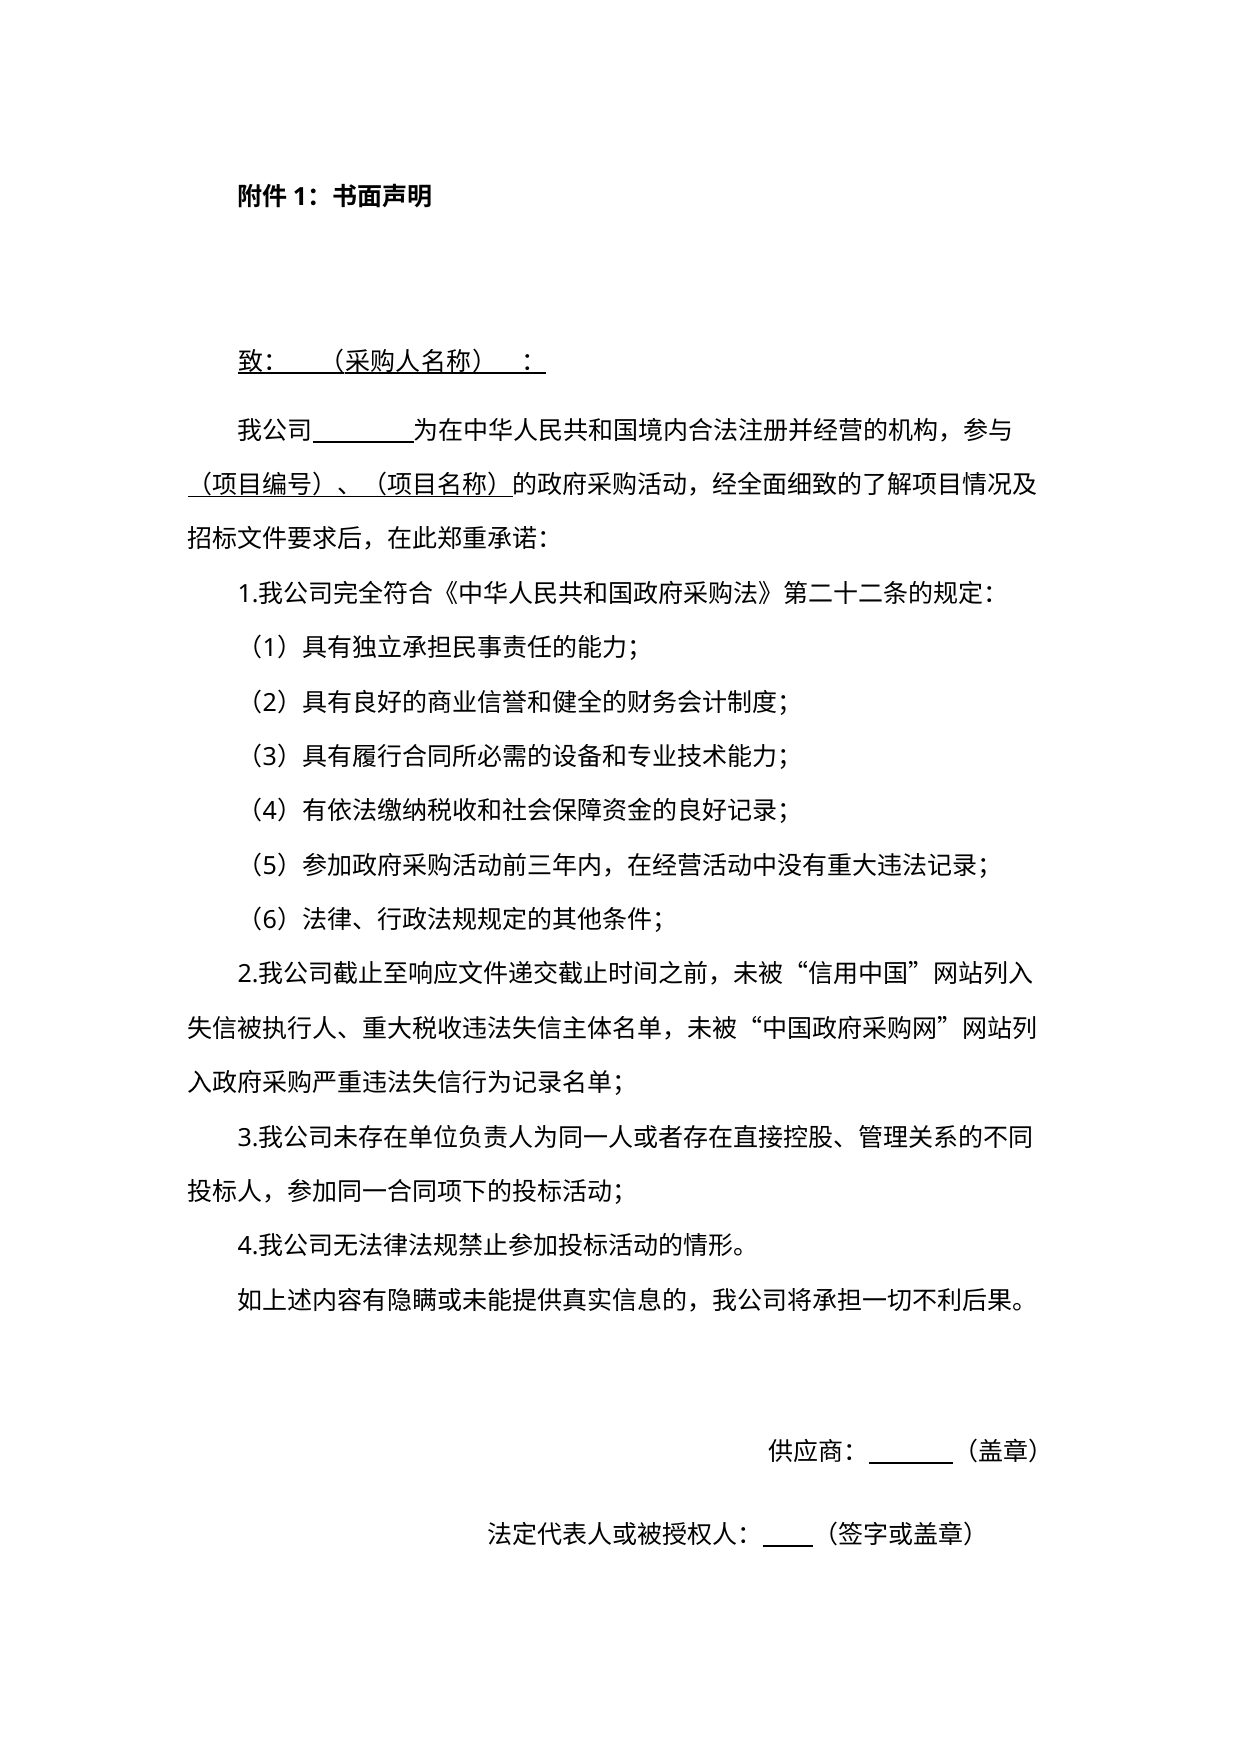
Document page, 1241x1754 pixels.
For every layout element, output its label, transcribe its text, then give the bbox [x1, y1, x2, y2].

text 供应商： （盖章） [187, 1417, 1053, 1482]
text 致： （采购人名称） ： [187, 327, 1053, 392]
text （1）具有独立承担民事责任的能力； [187, 628, 1053, 664]
text 我公司 为在中华人民共和国境内合法注册并经营的机构，参与（项目编号）、（项目名称）的政府采购活动，经全面细致的了解项目情况及招标文件要求后，在此郑重承诺： [187, 410, 1053, 555]
text （2）具有良好的商业信誉和健全的财务会计制度； [187, 682, 1053, 718]
text 法定代表人或被授权人： （签字或盖章） [187, 1500, 1053, 1565]
text 3.我公司未存在单位负责人为同一人或者存在直接控股、管理关系的不同投标人，参加同一合同项下的投标活动； [187, 1117, 1053, 1208]
text （6）法律、行政法规规定的其他条件； [187, 899, 1053, 936]
text （4）有依法缴纳税收和社会保障资金的良好记录； [187, 791, 1053, 827]
text （3）具有履行合同所必需的设备和专业技术能力； [187, 736, 1053, 773]
text （5）参加政府采购活动前三年内，在经营活动中没有重大违法记录； [187, 845, 1053, 881]
text 1.我公司完全符合《中华人民共和国政府采购法》第二十二条的规定： [187, 573, 1053, 609]
text 如上述内容有隐瞒或未能提供真实信息的，我公司将承担一切不利后果。 [187, 1280, 1053, 1316]
text 2.我公司截止至响应文件递交截止时间之前，未被“信用中国”网站列入失信被执行人、重大税收违法失信主体名单，未被“中国政府采购网”网站列入政府采购严重违法失信行为记录名单； [187, 954, 1053, 1099]
text 4.我公司无法律法规禁止参加投标活动的情形。 [187, 1226, 1053, 1262]
text 附件1：书面声明 [187, 162, 1053, 227]
